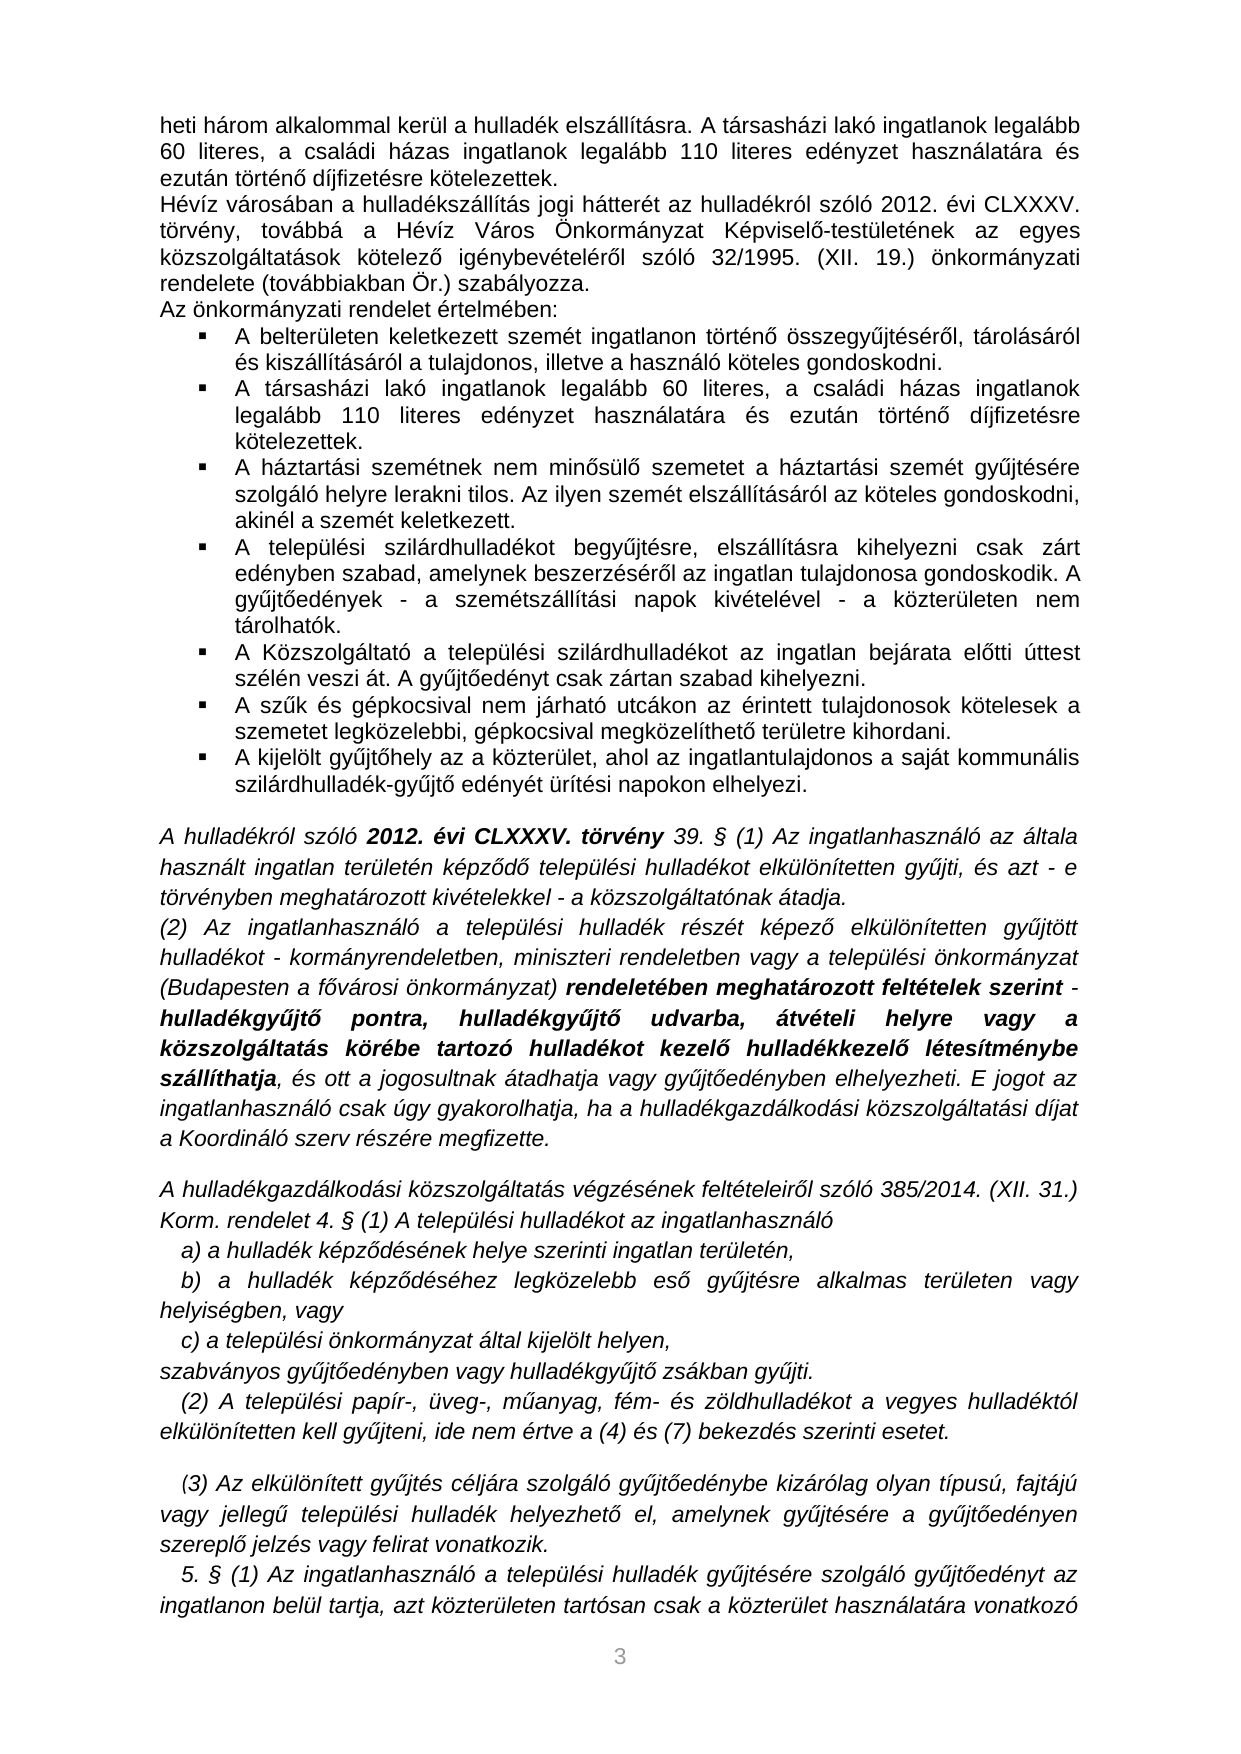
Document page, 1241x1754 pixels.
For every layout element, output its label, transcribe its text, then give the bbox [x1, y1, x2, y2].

list A kijelölt gyűjtőhely az a közterület, ahol az ingatlantulajdonos a saját kommunális szilárdhulladék-gyűjtő edényét ürítési napokon elhelyezi. [197, 744, 1081, 797]
text a) a hulladék képződésének helye szerinti ingatlan területén, [159, 1237, 1081, 1263]
list A települési szilárdhulladékot begyűjtésre, elszállításra kihelyezni csak zárt edényben szabad, amelynek beszerzéséről az ingatlan tulajdonosa gondoskodik. A gyűjtőedények - a szemétszállítási napok kivételével - a közterületen nem tárolhatók. [197, 533, 1081, 639]
list A társasházi lakó ingatlanok legalább 60 literes, a családi házas ingatlanok legalább 110 literes edényzet használatára és ezután történő díjfizetésre kötelezettek. [197, 375, 1081, 454]
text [159, 112, 1081, 191]
list A szűk és gépkocsival nem járható utcákon az érintett tulajdonosok kötelesek a szemetet legközelebbi, gépkocsival megközelíthető területre kihordani. [197, 692, 1081, 744]
text A hulladékgazdálkodási közszolgáltatás végzésének feltételeiről szóló 385/2014. (XII. 31.) Korm. rendelet 4. § (1) A települési hulladékot az ingatlanhasználó [159, 1176, 1081, 1233]
text Az önkormányzati rendelet értelmében: [159, 296, 1081, 323]
text Hévíz városában a hulladékszállítás jogi hátterét az hulladékról szóló 2012. évi CLXXXV. törvény, továbbá a Hévíz Város Önkormányzat Képviselő-testületének az egyes közszolgáltatások kötelező igénybevételéről szóló 32/1995. (XII. 19.) önkormányzati rendelete (továbbiakban Ör.) szabályozza. [159, 191, 1081, 296]
list A Közszolgáltató a települési szilárdhulladékot az ingatlan bejárata előtti úttest szélén veszi át. A gyűjtőedényt csak zártan szabad kihelyezni. [197, 639, 1081, 692]
text (3) Az elkülönített gyűjtés céljára szolgáló gyűjtőedénybe kizárólag olyan típusú, fajtájú vagy jellegű települési hulladék helyezhető el, amelynek gyűjtésére a gyűjtőedényen szereplő jelzés vagy felirat vonatkozik. [159, 1469, 1081, 1558]
text c) a települési önkormányzat által kijelölt helyen, [159, 1327, 1081, 1354]
list A belterületen keletkezett szemét ingatlanon történő összegyűjtéséről, tárolásáról és kiszállításáról a tulajdonos, illetve a használó köteles gondoskodni. [197, 323, 1081, 375]
text b) a hulladék képződéséhez legközelebb eső gyűjtésre alkalmas területen vagy helyiségben, vagy [159, 1267, 1081, 1324]
text (2) Az ingatlanhasználó a települési hulladék részét képező elkülönítetten gyűjtött hulladékot - kormányrendeletben, miniszteri rendeletben vagy a települési önkormányzat (Budapesten a fővárosi önkormányzat) rendeletében meghatározott feltételek szerint - hulladékgyűjtő pontra, hulladékgyűjtő udvarba, átvételi helyre vagy a közszolgáltatás körébe tartozó hulladékot kezelő hulladékkezelő létesítménybe szállíthatja, és ott a jogosultnak átadhatja vagy gyűjtőedényben elhelyezheti. E jogot az ingatlanhasználó csak úgy gyakorolhatja, ha a hulladékgazdálkodási közszolgáltatási díjat a Koordináló szerv részére megfizette. [159, 914, 1081, 1152]
text szabványos gyűjtőedényben vagy hulladékgyűjtő zsákban gyűjti. [159, 1358, 1081, 1384]
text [159, 1561, 1081, 1618]
text (2) A települési papír-, üveg-, műanyag, fém- és zöldhulladékot a vegyes hulladéktól elkülönítetten kell gyűjteni, ide nem értve a (4) és (7) bekezdés szerinti esetet. [159, 1388, 1081, 1444]
text A hulladékról szóló 2012. évi CLXXXV. törvény 39. § (1) Az ingatlanhasználó az általa használt ingatlan területén képződő települési hulladékot elkülönítetten gyűjti, és azt - e törvényben meghatározott kivételekkel - a közszolgáltatónak átadja. [159, 823, 1081, 910]
list A háztartási szemétnek nem minősülő szemetet a háztartási szemét gyűjtésére szolgáló helyre lerakni tilos. Az ilyen szemét elszállításáról az köteles gondoskodni, akinél a szemét keletkezett. [197, 454, 1081, 533]
